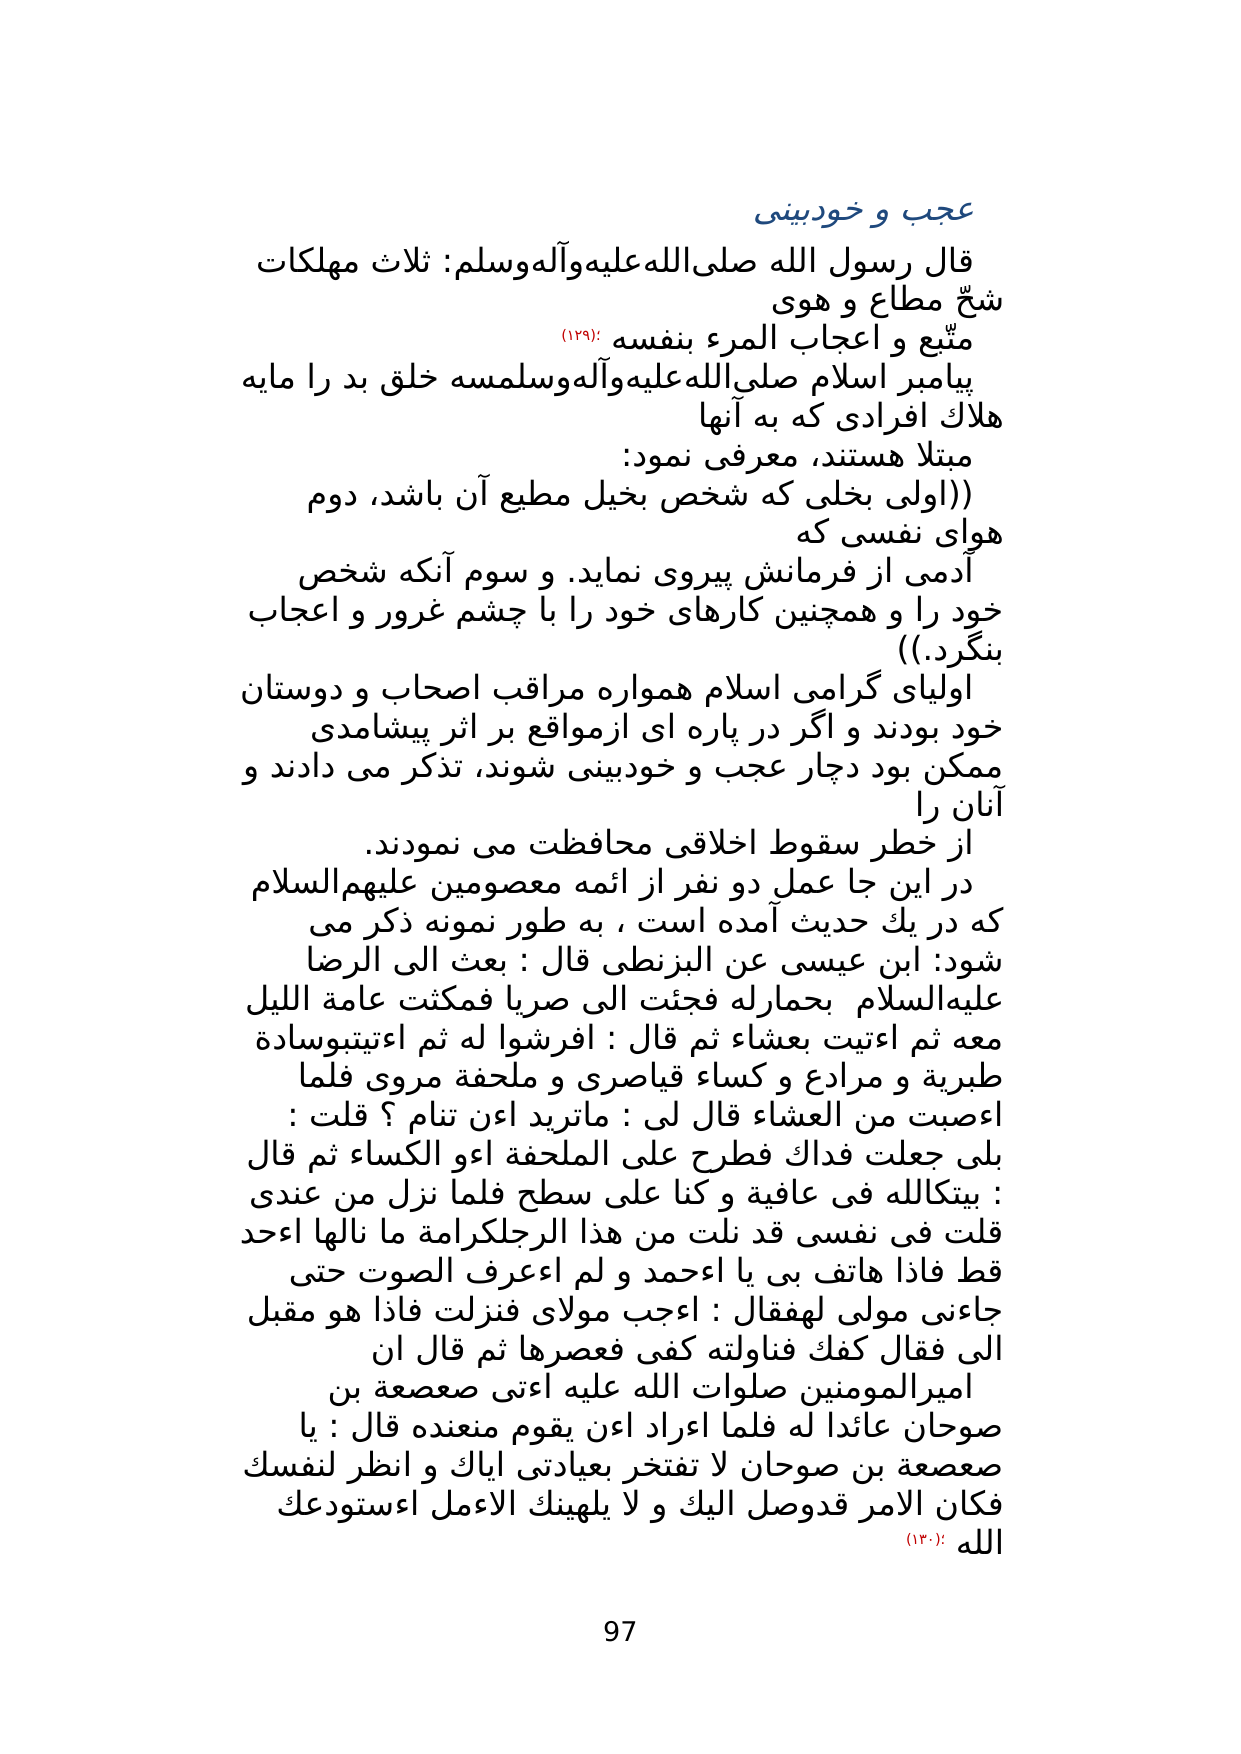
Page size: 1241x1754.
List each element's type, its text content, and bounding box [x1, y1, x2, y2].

subtitle عجب و خودبينى [236, 190, 1004, 228]
text پيامبر اسلام صلى‌الله‌عليه‌وآله‌وسلمسه خلق بد را مايه هلاك افرادى كه به آنها [236, 358, 1004, 435]
text در اين جا عمل دو نفر از ائمه معصومين عليهم‌السلام كه در يك حديث آمده است ، به طور نمونه ذكر مى شود: ابن عيسى عن البزنطى قال : بعث الى الرضا عليه‌السلام بحمارله فجئت الى صريا فمكثت عامة الليل معه ثم اءتيت بعشاء ثم قال : افرشوا له ثم اءتيتبوسادة طبرية و مرادع و كساء قياصرى و ملحفة مروى فلما اءصبت من العشاء قال لى : ماتريد اءن تنام ؟ قلت : بلى جعلت فداك فطرح على الملحفة اءو الكساء ثم قال : بيتكالله فى عافية و كنا على سطح فلما نزل من عندى قلت فى نفسى قد نلت من هذا الرجلكرامة ما نالها اءحد قط فاذا هاتف بى يا اءحمد و لم اءعرف الصوت حتى جاءنى مولى لهفقال : اءجب مولاى فنزلت فاذا هو مقبل الى فقال كفك فناولته كفى فعصرها ثم قال ان [236, 863, 1004, 1368]
text اميرالمومنين صلوات الله عليه اءتى صعصعة بن صوحان عائدا له فلما اءراد اءن يقوم منعنده قال : يا صعصعة بن صوحان لا تفتخر بعيادتى اياك و انظر لنفسك فكان الامر قدوصل اليك و لا يلهينك الاءمل اءستودعك الله ؛(١٣٠) [236, 1368, 1004, 1562]
text مبتلا هستند، معرفى نمود: [236, 435, 1004, 474]
text آدمى از فرمانش پيروى نمايد. و سوم آنكه شخص خود را و همچنين كارهاى خود را با چشم غرور و اعجاب بنگرد.)) [236, 552, 1004, 668]
text متّبع و اعجاب المرء بنفسه ؛(١٢٩) [236, 319, 1004, 358]
text ((اولى بخلى كه شخص بخيل مطيع آن باشد، دوم هواى نفسى كه [236, 474, 1004, 552]
text از خطر سقوط اخلاقى محافظت مى نمودند. [236, 824, 1004, 863]
text قال رسول الله صلى‌الله‌عليه‌وآله‌وسلم: ثلاث مهلكات شحّ مطاع و هوى [236, 241, 1004, 319]
text اولياى گرامى اسلام همواره مراقب اصحاب و دوستان خود بودند و اگر در پاره اى ازمواقع بر اثر پيشامدى ممكن بود دچار عجب و خودبينى شوند، تذكر مى دادند و آنان را [236, 668, 1004, 824]
